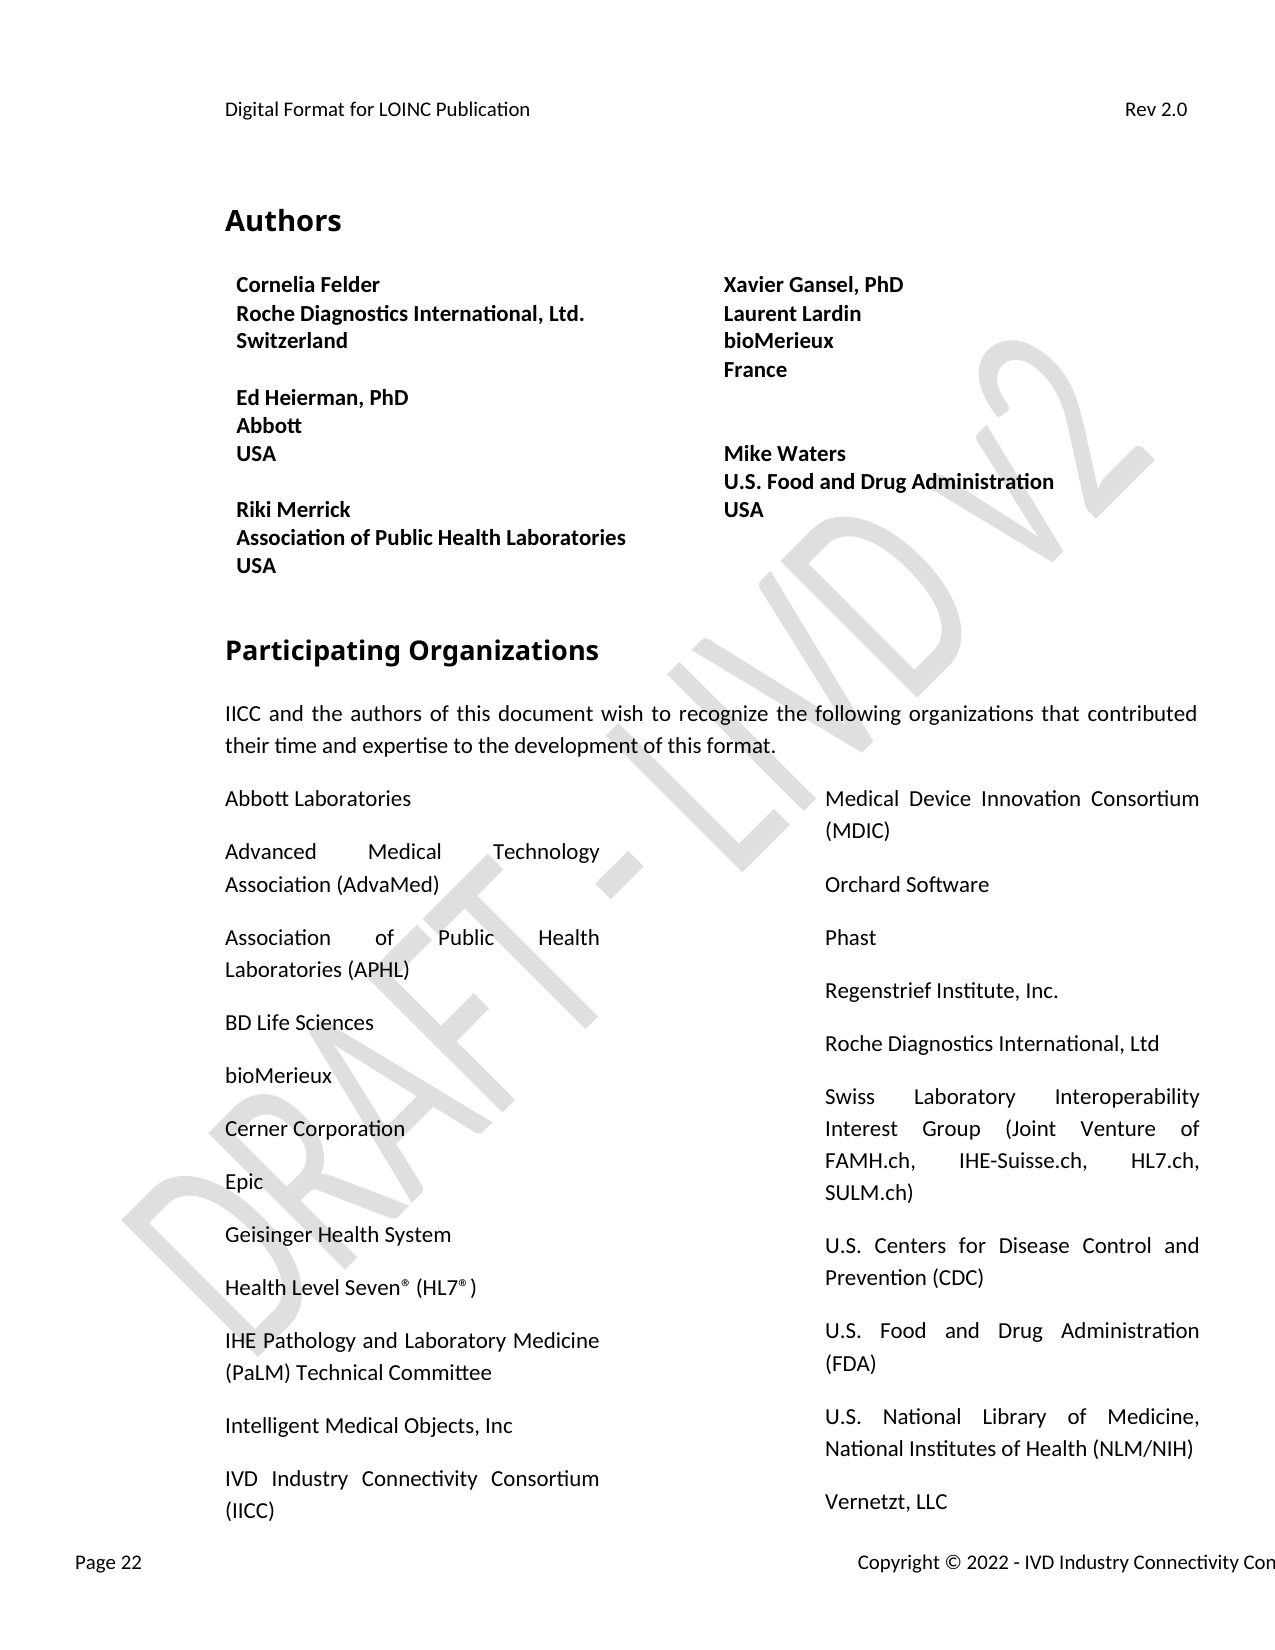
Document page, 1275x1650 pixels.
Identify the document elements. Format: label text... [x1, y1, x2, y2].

text Roche Diagnostics International, Ltd [825, 1029, 1200, 1057]
text Geisinger Health System [225, 1220, 600, 1248]
subtitle Authors [225, 200, 1200, 240]
text Association of Public Health Laboratories (APHL) [225, 923, 600, 983]
text Orchard Software [825, 870, 1200, 898]
text Intelligent Medical Objects, Inc [225, 1411, 600, 1439]
text Cerner Corporation [225, 1114, 600, 1142]
text IVD Industry Connectivity Consortium (IICC) [225, 1464, 600, 1524]
text BD Life Sciences [225, 1008, 600, 1036]
text Vernetzt, LLC [825, 1487, 1200, 1515]
subtitle Participating Organizations [225, 632, 1200, 669]
text Advanced Medical Technology Association (AdvaMed) [225, 837, 600, 898]
text U.S. National Library of Medicine, National Institutes of Health (NLM/NIH) [825, 1402, 1200, 1462]
text Health Level Seven® (HL7®) [225, 1273, 600, 1301]
text bioMerieux [225, 1061, 600, 1089]
text Abbott Laboratories [225, 784, 600, 812]
table_header Xavier Gansel, PhD Laurent Lardin bioMerieux France Mike Waters U.S. Food and Drug Administration USA [713, 271, 1200, 607]
text Phast [825, 923, 1200, 951]
text Medical Device Innovation Consortium (MDIC) [825, 784, 1200, 845]
text IHE Pathology and Laboratory Medicine (PaLM) Technical Committee [225, 1326, 600, 1386]
text Regenstrief Institute, Inc. [825, 976, 1200, 1004]
text U.S. Centers for Disease Control and Prevention (CDC) [825, 1231, 1200, 1292]
text Epic [225, 1167, 600, 1195]
table_header Cornelia Felder Roche Diagnostics International, Ltd. Switzerland Ed Heierman, PhD Abbott USA Riki Merrick Association of Public Health Laboratories USA [225, 271, 712, 607]
text IICC and the authors of this document wish to recognize the following organizations that contributed their time and expertise to the development of this format. [225, 699, 1200, 759]
text Swiss Laboratory Interoperability Interest Group (Joint Venture of FAMH.ch, IHE-Suisse.ch, HL7.ch, SULM.ch) [825, 1082, 1200, 1206]
text U.S. Food and Drug Administration (FDA) [825, 1317, 1200, 1377]
